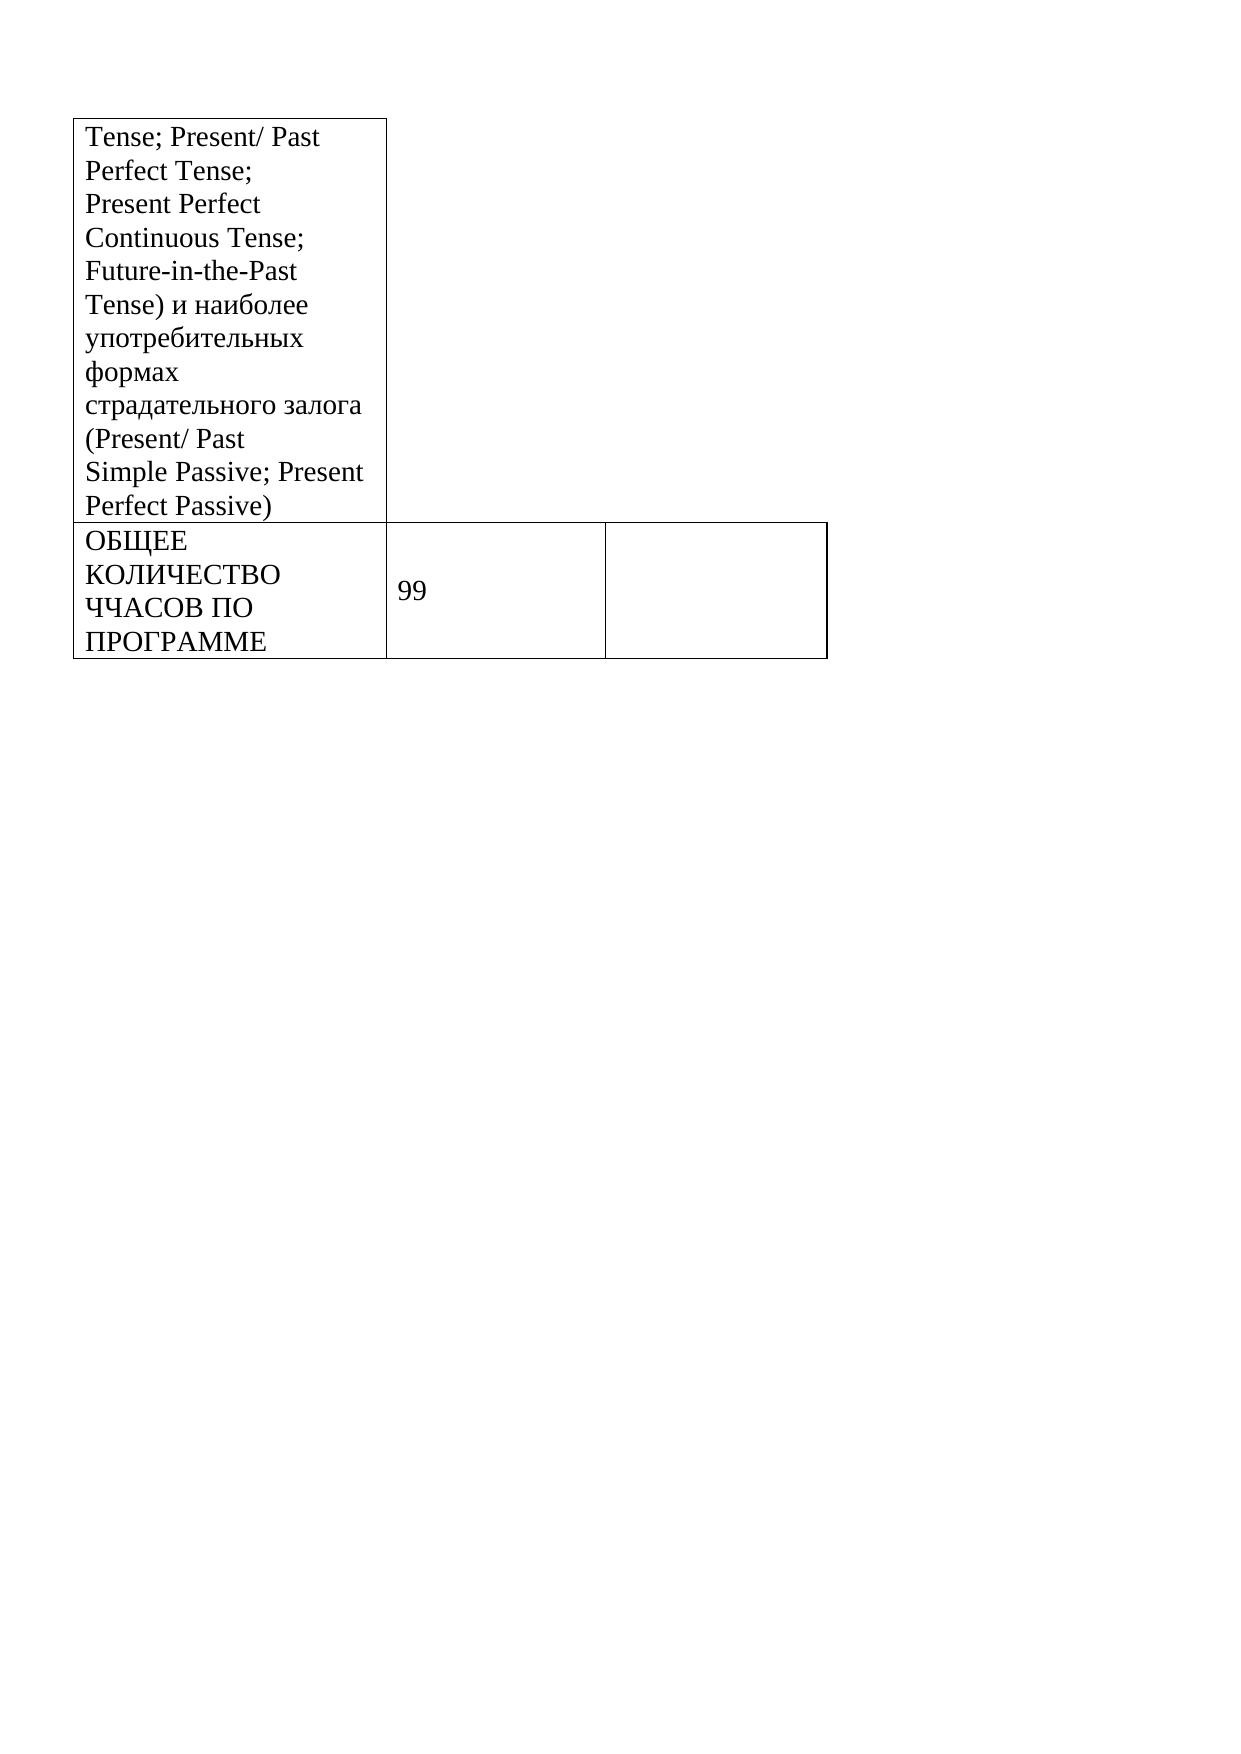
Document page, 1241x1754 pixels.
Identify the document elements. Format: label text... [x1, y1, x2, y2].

table_cell [606, 523, 826, 657]
table_cell 99 [387, 523, 605, 657]
table_cell ОБЩЕЕ КОЛИЧЕСТВО ЧЧАСОВ ПО ПРОГРАММЕ [74, 523, 386, 657]
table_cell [74, 119, 386, 522]
